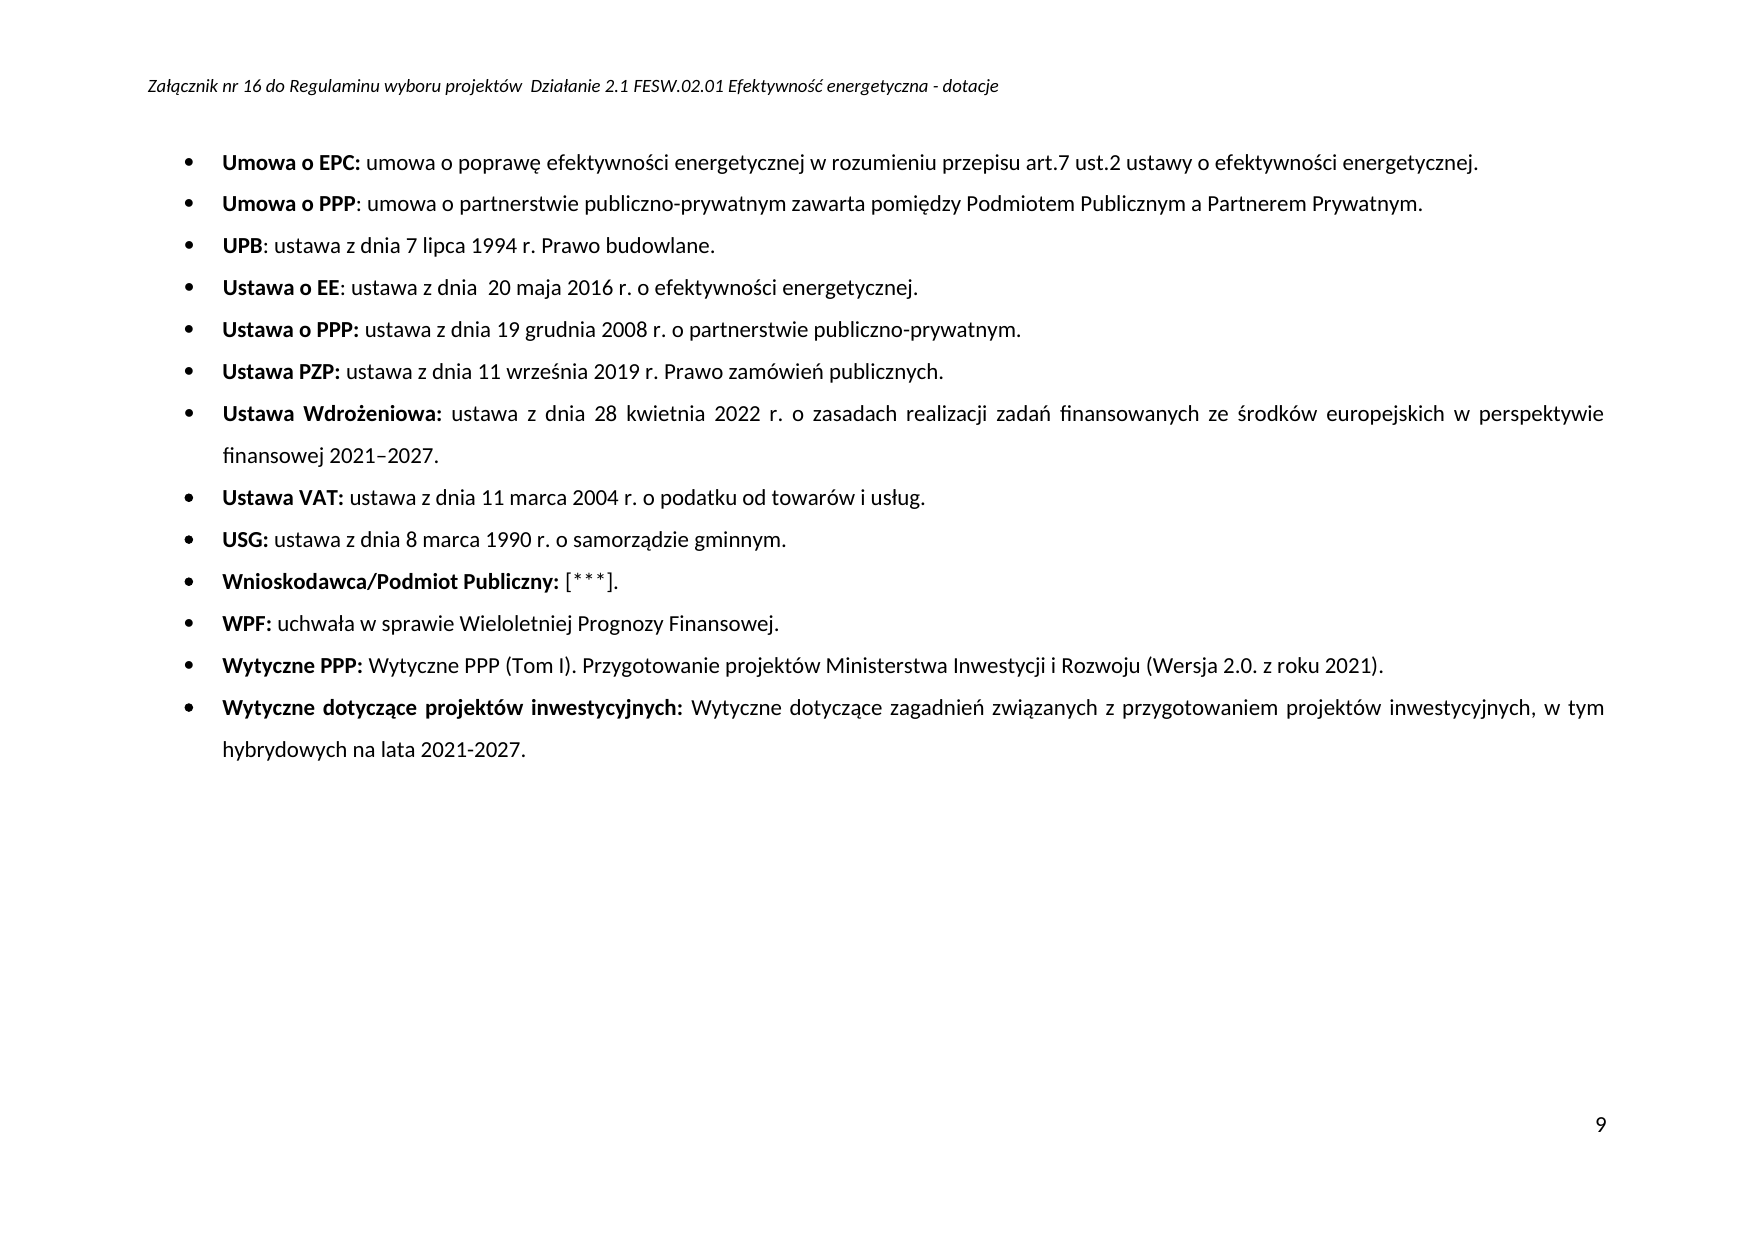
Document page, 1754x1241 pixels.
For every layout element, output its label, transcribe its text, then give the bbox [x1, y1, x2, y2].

list Wytyczne dotyczące projektów inwestycyjnych: Wytyczne dotyczące zagadnień związanych z przygotowaniem projektów inwestycyjnych, w tym hybrydowych na lata 2021-2027. [185, 693, 1606, 763]
list Umowa o PPP: umowa o partnerstwie publiczno-prywatnym zawarta pomiędzy Podmiotem Publicznym a Partnerem Prywatnym. [185, 189, 1606, 218]
list WPF: uchwała w sprawie Wieloletniej Prognozy Finansowej. [185, 609, 1606, 637]
list Wnioskodawca/Podmiot Publiczny: [***]. [185, 567, 1606, 595]
list Umowa o EPC: umowa o poprawę efektywności energetycznej w rozumieniu przepisu art.7 ust.2 ustawy o efektywności energetycznej. [185, 148, 1606, 176]
list Ustawa o EE: ustawa z dnia 20 maja 2016 r. o efektywności energetycznej. [185, 273, 1606, 302]
list Ustawa o PPP: ustawa z dnia 19 grudnia 2008 r. o partnerstwie publiczno-prywatnym. [185, 316, 1606, 343]
list UPB: ustawa z dnia 7 lipca 1994 r. Prawo budowlane. [185, 232, 1606, 259]
list Ustawa PZP: ustawa z dnia 11 września 2019 r. Prawo zamówień publicznych. [185, 357, 1606, 386]
list Ustawa VAT: ustawa z dnia 11 marca 2004 r. o podatku od towarów i usług. [185, 483, 1606, 511]
list USG: ustawa z dnia 8 marca 1990 r. o samorządzie gminnym. [185, 525, 1606, 553]
list Wytyczne PPP: Wytyczne PPP (Tom I). Przygotowanie projektów Ministerstwa Inwestycji i Rozwoju (Wersja 2.0. z roku 2021). [185, 651, 1606, 679]
list Ustawa Wdrożeniowa: ustawa z dnia 28 kwietnia 2022 r. o zasadach realizacji zadań finansowanych ze środków europejskich w perspektywie finansowej 2021–2027. [185, 399, 1606, 469]
